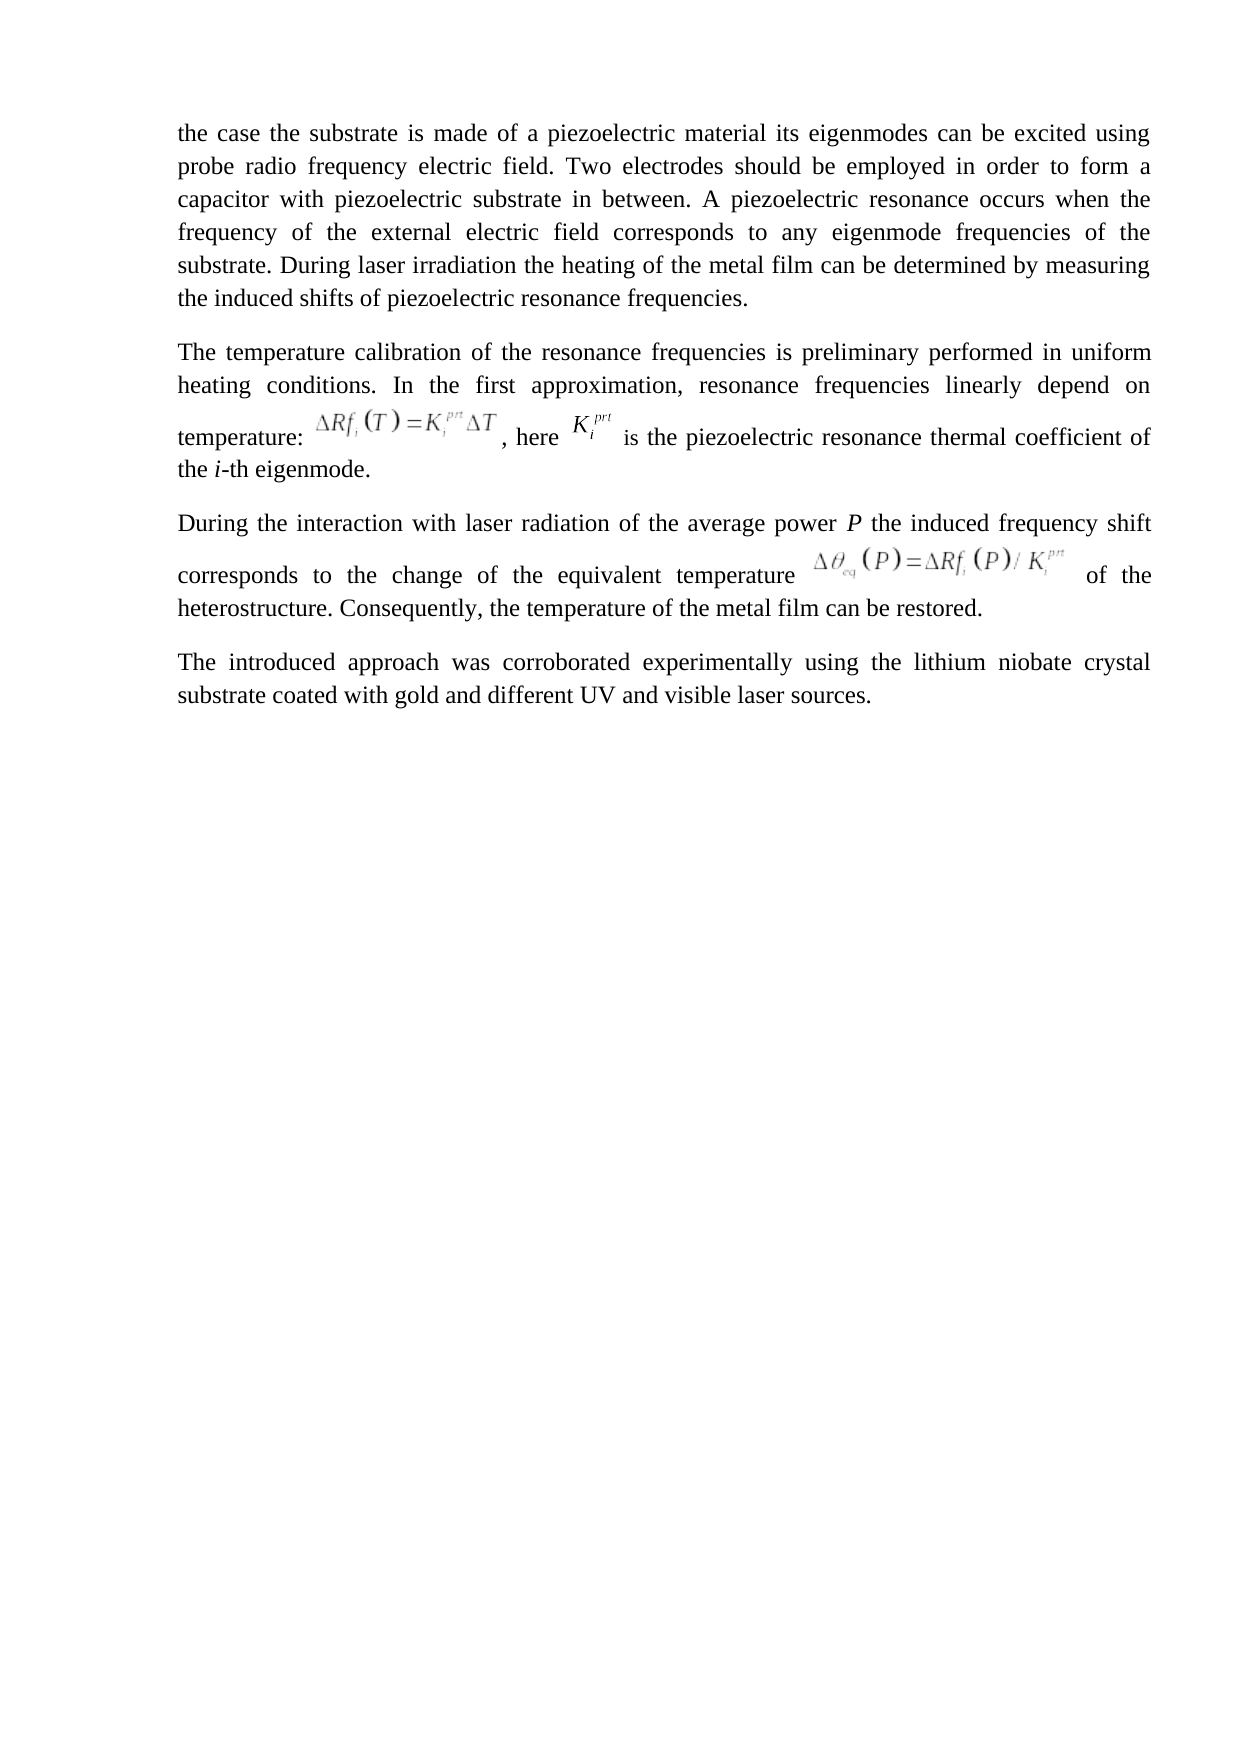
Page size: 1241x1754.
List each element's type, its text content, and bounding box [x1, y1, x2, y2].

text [177, 118, 1152, 312]
text During the interaction with laser radiation of the average power P the induced frequency shift corresponds to the change of the equivalent temperature of the heterostructure. Consequently, the temperature of the metal film can be restored. [177, 508, 1152, 622]
text The temperature calibration of the resonance frequencies is preliminary performed in uniform heating conditions. In the first approximation, resonance frequencies linearly depend on temperature: , here is the piezoelectric resonance thermal coefficient of the i-th eigenmode. [177, 337, 1152, 483]
text The introduced approach was corroborated experimentally using the lithium niobate crystal substrate coated with gold and different UV and visible laser sources. [177, 647, 1152, 708]
